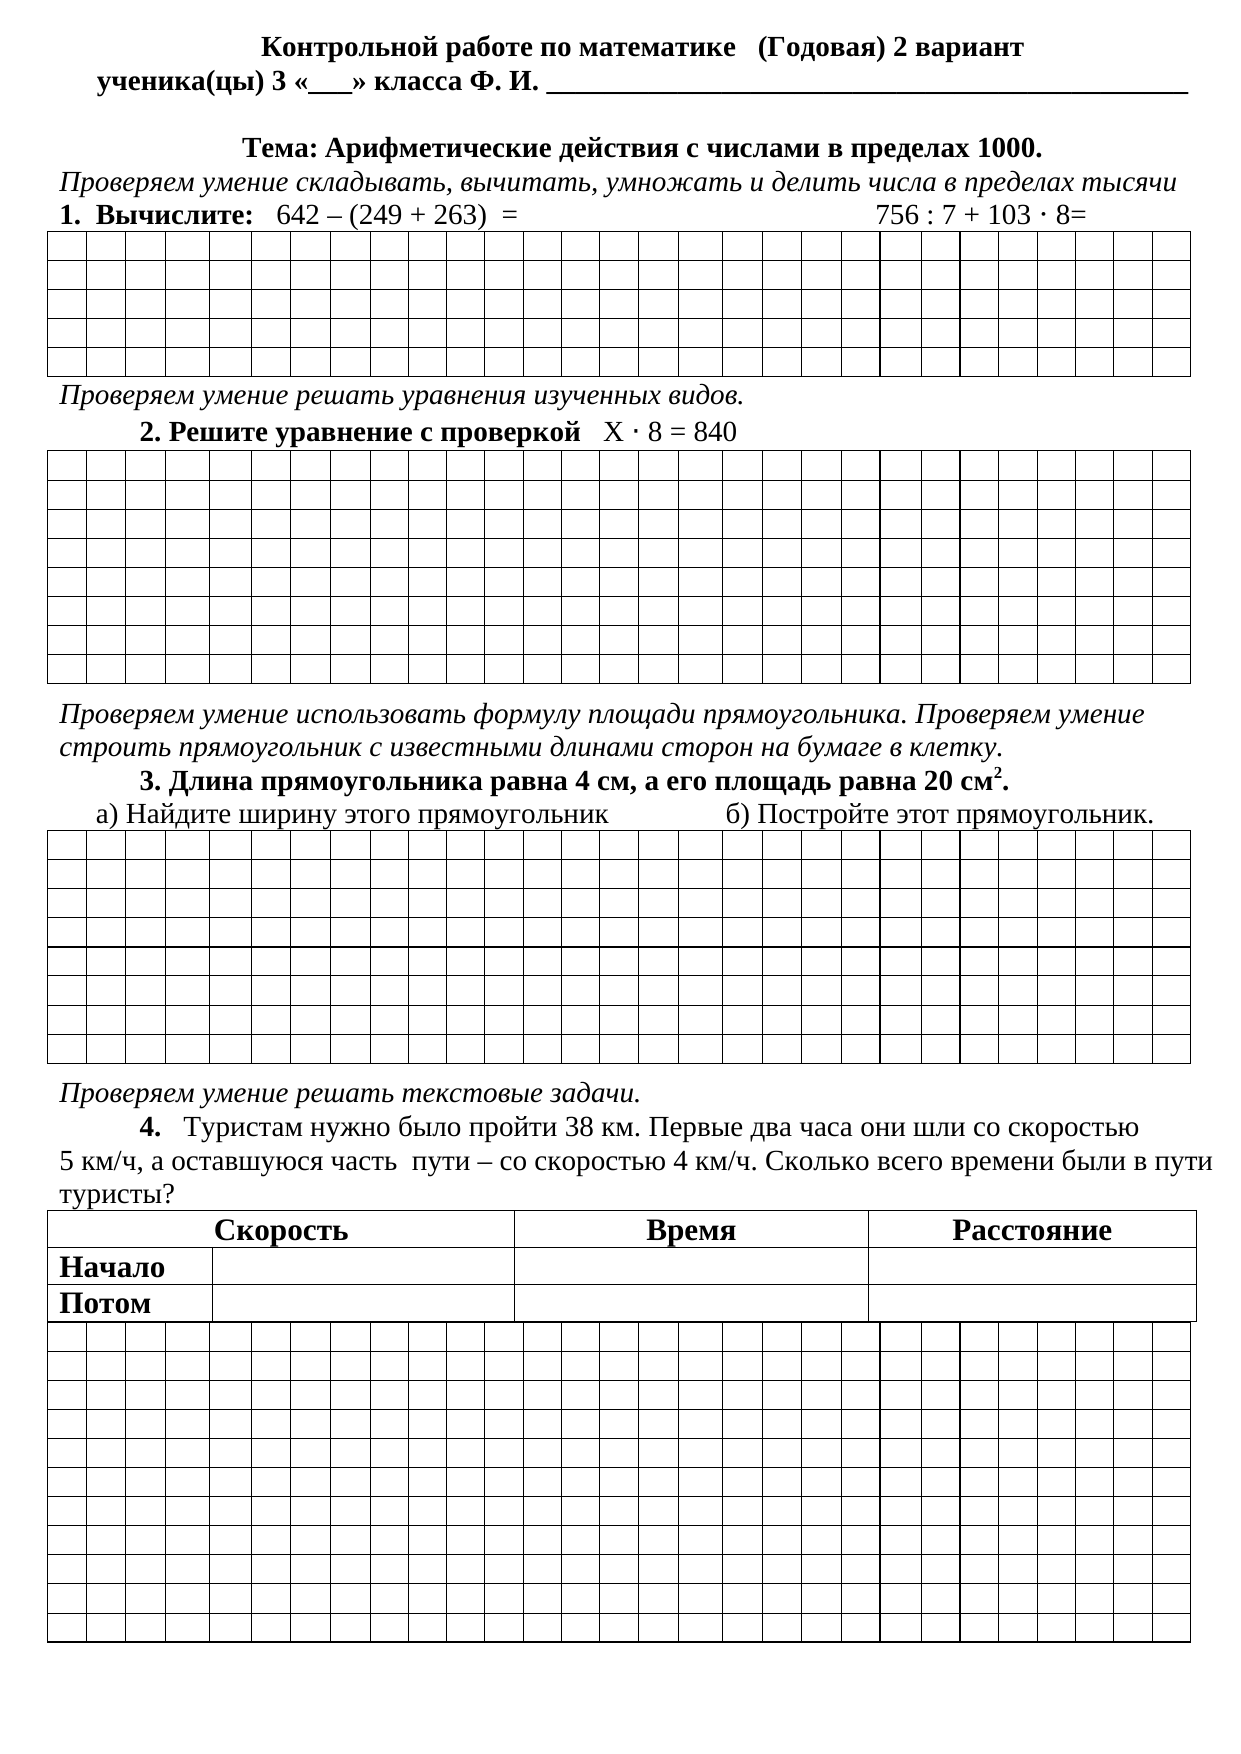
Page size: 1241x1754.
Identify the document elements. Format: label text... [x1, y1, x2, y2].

table_cell [126, 655, 165, 683]
table_cell [291, 1439, 330, 1467]
table_cell [600, 1614, 638, 1641]
table_cell [126, 948, 165, 975]
table_cell [48, 510, 86, 538]
table_cell [48, 1526, 86, 1554]
table_cell [562, 348, 599, 376]
table_cell [600, 319, 638, 347]
table_cell [999, 889, 1037, 917]
table_cell [166, 597, 209, 625]
table_cell [252, 1352, 290, 1380]
table_cell [802, 290, 841, 318]
table_cell [1114, 948, 1152, 975]
table_cell [679, 1526, 722, 1554]
table_cell [447, 889, 484, 917]
table_cell [87, 1439, 125, 1467]
table_cell [999, 1352, 1037, 1380]
table_cell [562, 1035, 599, 1063]
table_cell [679, 626, 722, 654]
table_cell [524, 348, 561, 376]
table_cell [922, 860, 959, 888]
table_cell [723, 918, 762, 946]
table_cell [210, 568, 251, 596]
table_cell [1038, 290, 1075, 318]
table_cell [409, 348, 446, 376]
table_cell [881, 948, 921, 975]
table_cell [1076, 1439, 1113, 1467]
table_cell [961, 1526, 998, 1554]
table_cell [126, 539, 165, 567]
table_cell [639, 1439, 678, 1467]
table_cell [562, 1497, 599, 1525]
table_cell [126, 1410, 165, 1438]
table_header [371, 831, 408, 859]
table_header [763, 831, 801, 859]
table_cell [166, 948, 209, 975]
table_cell [922, 976, 959, 1004]
table_cell [922, 1584, 959, 1612]
table_cell [639, 1584, 678, 1612]
table_cell [48, 918, 86, 946]
table_cell [1076, 626, 1113, 654]
table_header [371, 232, 408, 260]
table_cell [485, 1497, 523, 1525]
table_cell [562, 976, 599, 1004]
table_cell [252, 918, 290, 946]
table_cell [869, 1248, 1196, 1284]
table_cell [447, 1381, 484, 1409]
table_cell [763, 319, 801, 347]
table_cell [961, 1035, 998, 1063]
table_cell [166, 1584, 209, 1612]
table_cell [210, 948, 251, 975]
table_cell [87, 510, 125, 538]
table_cell [48, 290, 86, 318]
table_cell [1038, 889, 1075, 917]
table_cell [802, 261, 841, 289]
table_cell [639, 1352, 678, 1380]
table_cell [842, 319, 879, 347]
table_cell [485, 1555, 523, 1583]
table_header [679, 831, 722, 859]
table_cell [213, 1285, 514, 1321]
table_cell [562, 655, 599, 683]
table_cell [371, 1035, 408, 1063]
table_cell [763, 1526, 801, 1554]
table_cell [999, 1614, 1037, 1641]
table_header [600, 1323, 638, 1351]
table_cell [291, 976, 330, 1004]
table_cell [524, 889, 561, 917]
table_cell [485, 1410, 523, 1438]
table_cell [961, 510, 998, 538]
table_cell [922, 510, 959, 538]
table_cell [842, 1555, 879, 1583]
table_cell [639, 948, 678, 975]
table_header [881, 232, 921, 260]
table_cell [763, 889, 801, 917]
table_cell [291, 655, 330, 683]
table_cell [409, 568, 446, 596]
table_cell [291, 1526, 330, 1554]
table_cell [639, 1555, 678, 1583]
text 1. Вычислите: 642 – (249 + 263) = 756 : 7 + 103 ⋅ 8= [59, 197, 1226, 231]
table_cell [48, 626, 86, 654]
table_header [1038, 1323, 1075, 1351]
table_cell [252, 1439, 290, 1467]
table_header [409, 232, 446, 260]
table_cell [1114, 597, 1152, 625]
table_cell [166, 1352, 209, 1380]
table_cell [126, 889, 165, 917]
table_cell [600, 1584, 638, 1612]
table_cell [166, 1497, 209, 1525]
table_cell [87, 860, 125, 888]
table_cell [485, 1439, 523, 1467]
table_header [524, 1323, 561, 1351]
table_header [166, 1323, 209, 1351]
table_cell [763, 1584, 801, 1612]
table_cell [999, 510, 1037, 538]
table_cell [524, 1555, 561, 1583]
table_cell [48, 1035, 86, 1063]
table_header [1038, 451, 1075, 479]
table_cell [524, 918, 561, 946]
table_cell [48, 319, 86, 347]
table_cell [922, 1468, 959, 1496]
table_cell [252, 1614, 290, 1641]
table_cell [87, 1526, 125, 1554]
table_cell [210, 597, 251, 625]
table_cell [1114, 1497, 1152, 1525]
table_cell [562, 261, 599, 289]
table_cell [802, 860, 841, 888]
table_header [1038, 831, 1075, 859]
table_cell [447, 918, 484, 946]
table_cell [922, 626, 959, 654]
table_cell [252, 1468, 290, 1496]
table_header [881, 451, 921, 479]
table_cell [679, 655, 722, 683]
table_cell [679, 481, 722, 508]
table_cell [252, 1006, 290, 1033]
table_cell [291, 481, 330, 508]
table_cell [842, 626, 879, 654]
table_cell [210, 1497, 251, 1525]
table_header [562, 451, 599, 479]
table_cell [166, 481, 209, 508]
table_cell [331, 348, 370, 376]
table_cell [723, 1555, 762, 1583]
table_cell [524, 1035, 561, 1063]
table_cell [126, 1035, 165, 1063]
table_header [802, 831, 841, 859]
table_header [600, 831, 638, 859]
table_cell [1076, 568, 1113, 596]
table_cell [1153, 626, 1190, 654]
table_cell [126, 1614, 165, 1641]
table_cell [291, 1468, 330, 1496]
table_cell [842, 1352, 879, 1380]
table_cell [371, 1555, 408, 1583]
table_cell [485, 1035, 523, 1063]
table_cell [679, 261, 722, 289]
table_cell [126, 1584, 165, 1612]
table_cell [562, 918, 599, 946]
table_cell [87, 918, 125, 946]
table_cell [1038, 319, 1075, 347]
table_cell [485, 1584, 523, 1612]
table_cell [371, 261, 408, 289]
table_cell [371, 539, 408, 567]
table_cell [524, 1497, 561, 1525]
table_cell [210, 1614, 251, 1641]
table_cell [1153, 1410, 1190, 1438]
table_cell [723, 1497, 762, 1525]
table_cell [1038, 1352, 1075, 1380]
table_cell [166, 510, 209, 538]
table_header [679, 451, 722, 479]
table_header [1038, 232, 1075, 260]
table_cell [1153, 1526, 1190, 1554]
table_cell [48, 1439, 86, 1467]
table_cell [524, 860, 561, 888]
table_cell [961, 1555, 998, 1583]
table_cell [600, 655, 638, 683]
table_cell [763, 626, 801, 654]
table_cell [723, 1352, 762, 1380]
table_cell [600, 1410, 638, 1438]
table_cell [126, 1526, 165, 1554]
table_cell [210, 889, 251, 917]
table_cell [291, 1352, 330, 1380]
table_cell [600, 597, 638, 625]
table_cell [723, 481, 762, 508]
table_cell [1114, 1006, 1152, 1033]
table_cell [252, 1555, 290, 1583]
table_cell [842, 261, 879, 289]
table_cell [1114, 1526, 1152, 1554]
table_header [842, 831, 879, 859]
table_cell [48, 976, 86, 1004]
table_cell [723, 1526, 762, 1554]
table_cell [842, 860, 879, 888]
table_cell [679, 539, 722, 567]
table_cell [881, 481, 921, 508]
table_cell [166, 568, 209, 596]
table_cell [524, 597, 561, 625]
table_cell [87, 1468, 125, 1496]
table_cell [639, 918, 678, 946]
table_cell [371, 889, 408, 917]
table_cell [524, 1468, 561, 1496]
table_cell [447, 1035, 484, 1063]
table_cell [371, 510, 408, 538]
table_cell [600, 1468, 638, 1496]
table_cell [723, 597, 762, 625]
table_cell [485, 889, 523, 917]
table_cell [371, 1381, 408, 1409]
table_cell [409, 290, 446, 318]
table_cell [210, 655, 251, 683]
table_cell [252, 568, 290, 596]
table_header [291, 1323, 330, 1351]
table_cell [999, 1526, 1037, 1554]
table_cell [639, 1497, 678, 1525]
table_cell [679, 597, 722, 625]
table_cell [1076, 860, 1113, 888]
table_cell [881, 319, 921, 347]
table_cell [126, 261, 165, 289]
table_cell [999, 1584, 1037, 1612]
table_header [1076, 232, 1113, 260]
table_header [331, 451, 370, 479]
table_cell [922, 1497, 959, 1525]
table_cell [723, 290, 762, 318]
table_cell [562, 1439, 599, 1467]
table_cell [922, 655, 959, 683]
table_cell [961, 481, 998, 508]
table_cell [1114, 1035, 1152, 1063]
text ученика(цы) 3 «___» класса Ф. И. ____________________________________________ [59, 63, 1226, 97]
table_cell [922, 1006, 959, 1033]
table_header [1153, 232, 1190, 260]
table_cell [371, 1352, 408, 1380]
table_cell [126, 1468, 165, 1496]
table_header [1153, 451, 1190, 479]
table_cell [639, 319, 678, 347]
text Контрольной работе по математике (Годовая) 2 вариант [59, 29, 1226, 63]
table_header [802, 1323, 841, 1351]
table_header Время [515, 1211, 868, 1247]
table_cell [842, 889, 879, 917]
table_cell [331, 1526, 370, 1554]
table_cell [922, 290, 959, 318]
table_cell [48, 481, 86, 508]
table_cell [1076, 1555, 1113, 1583]
table_cell [291, 948, 330, 975]
table_cell [639, 568, 678, 596]
table_cell [409, 319, 446, 347]
table_cell [485, 948, 523, 975]
table_cell [1038, 976, 1075, 1004]
table_cell [1038, 1526, 1075, 1554]
table_cell [1038, 626, 1075, 654]
table_cell [639, 1468, 678, 1496]
table_cell [1038, 1381, 1075, 1409]
table_cell [447, 976, 484, 1004]
table_cell [371, 568, 408, 596]
table_cell [881, 1555, 921, 1583]
table_cell [1076, 1006, 1113, 1033]
table_cell [639, 539, 678, 567]
table_cell [1114, 1352, 1152, 1380]
table_cell [331, 1410, 370, 1438]
table_header [961, 232, 998, 260]
table_cell [881, 1381, 921, 1409]
table_cell [447, 1614, 484, 1641]
table_cell [802, 1035, 841, 1063]
table_cell [1114, 261, 1152, 289]
table_cell [562, 1381, 599, 1409]
table_cell [562, 597, 599, 625]
table_cell [600, 918, 638, 946]
table_cell [562, 290, 599, 318]
table_cell [409, 948, 446, 975]
table_cell [524, 1439, 561, 1467]
table_cell [639, 976, 678, 1004]
table_header [1153, 831, 1190, 859]
table_header [1114, 1323, 1152, 1351]
table_cell [126, 1555, 165, 1583]
table_cell [922, 889, 959, 917]
table_cell [524, 539, 561, 567]
table_header [252, 1323, 290, 1351]
table_cell [1114, 1381, 1152, 1409]
table_cell [524, 319, 561, 347]
table_cell [999, 918, 1037, 946]
table_cell [723, 568, 762, 596]
table_cell [331, 1614, 370, 1641]
table_header [922, 232, 959, 260]
table_cell [1038, 539, 1075, 567]
table_cell [126, 348, 165, 376]
table_cell [802, 1410, 841, 1438]
table_cell [48, 1410, 86, 1438]
table_cell [999, 1035, 1037, 1063]
table_header [291, 831, 330, 859]
table_cell [166, 626, 209, 654]
table_header [447, 831, 484, 859]
table_cell [1076, 1526, 1113, 1554]
table_cell [1114, 348, 1152, 376]
table_header [1076, 451, 1113, 479]
table_cell [922, 348, 959, 376]
table_cell [961, 319, 998, 347]
table_cell [331, 510, 370, 538]
table_cell [842, 481, 879, 508]
table_cell [48, 889, 86, 917]
table_header [763, 451, 801, 479]
table_cell [409, 510, 446, 538]
table_cell [485, 1468, 523, 1496]
table_cell [802, 539, 841, 567]
table_cell [371, 626, 408, 654]
table_cell [763, 510, 801, 538]
table_cell [562, 1352, 599, 1380]
table_cell [881, 626, 921, 654]
table_cell [210, 290, 251, 318]
table_cell [562, 539, 599, 567]
table_cell [802, 948, 841, 975]
table_cell [126, 481, 165, 508]
table_cell [763, 481, 801, 508]
table_cell [1153, 1614, 1190, 1641]
table_cell [331, 918, 370, 946]
table_header [291, 451, 330, 479]
table_cell [210, 626, 251, 654]
table_cell [881, 655, 921, 683]
table_cell [842, 1035, 879, 1063]
table_cell [291, 348, 330, 376]
table_header [723, 451, 762, 479]
table_cell [562, 1555, 599, 1583]
table_header [524, 232, 561, 260]
table_cell [961, 568, 998, 596]
table_header [524, 831, 561, 859]
table_cell [87, 1614, 125, 1641]
table_cell [961, 1410, 998, 1438]
table_cell [371, 290, 408, 318]
table_cell [679, 976, 722, 1004]
table_cell [723, 948, 762, 975]
table_cell [210, 539, 251, 567]
table_header [999, 232, 1037, 260]
table_cell [763, 568, 801, 596]
table_header [485, 831, 523, 859]
table_cell [600, 481, 638, 508]
table_cell [842, 597, 879, 625]
table_cell [999, 481, 1037, 508]
table_cell [126, 1381, 165, 1409]
table_header [331, 1323, 370, 1351]
table_header [600, 232, 638, 260]
table_cell [961, 1006, 998, 1033]
table_cell [922, 481, 959, 508]
table_cell [48, 1584, 86, 1612]
table_cell [1038, 348, 1075, 376]
table_cell [922, 597, 959, 625]
table_cell [1038, 1468, 1075, 1496]
table_cell [679, 1352, 722, 1380]
table_cell [802, 1381, 841, 1409]
table_header [210, 451, 251, 479]
table_header [639, 232, 678, 260]
table_cell [447, 1468, 484, 1496]
table_header [291, 232, 330, 260]
table_cell [1114, 319, 1152, 347]
table_cell [1038, 1410, 1075, 1438]
table_cell [723, 348, 762, 376]
table_header [485, 232, 523, 260]
table_cell [562, 510, 599, 538]
table_cell [802, 1439, 841, 1467]
table_cell [371, 319, 408, 347]
table_cell [1038, 597, 1075, 625]
table_header [679, 1323, 722, 1351]
table_cell [842, 1526, 879, 1554]
table_cell [485, 481, 523, 508]
table_cell [485, 597, 523, 625]
table_header [999, 831, 1037, 859]
table_cell [291, 1410, 330, 1438]
table_cell [600, 539, 638, 567]
table_cell [48, 1352, 86, 1380]
table_cell [166, 1526, 209, 1554]
table_cell [999, 1381, 1037, 1409]
table_cell [881, 597, 921, 625]
table_cell [252, 510, 290, 538]
table_cell [763, 539, 801, 567]
table_cell [639, 1035, 678, 1063]
table_cell [252, 860, 290, 888]
table_cell [166, 1006, 209, 1033]
table_cell [371, 1584, 408, 1612]
table_header [48, 1323, 86, 1351]
table_cell [166, 1410, 209, 1438]
table_header [961, 831, 998, 859]
table_cell [371, 1497, 408, 1525]
table_cell [1114, 510, 1152, 538]
table_cell [524, 948, 561, 975]
table_cell [1114, 1555, 1152, 1583]
table_cell [763, 1614, 801, 1641]
table_cell [87, 290, 125, 318]
table_cell [961, 1381, 998, 1409]
table_cell [524, 290, 561, 318]
table_cell [679, 319, 722, 347]
table_cell [763, 976, 801, 1004]
table_cell [999, 539, 1037, 567]
table_cell [1038, 481, 1075, 508]
table_cell [409, 1526, 446, 1554]
table_cell [999, 948, 1037, 975]
table_cell [371, 481, 408, 508]
table_cell [166, 889, 209, 917]
table_cell [485, 626, 523, 654]
table_cell [371, 860, 408, 888]
table_cell [679, 348, 722, 376]
table_cell [1153, 597, 1190, 625]
table_cell [999, 626, 1037, 654]
table_cell [291, 319, 330, 347]
table_cell [331, 568, 370, 596]
table_cell [1153, 1584, 1190, 1612]
table_cell [291, 568, 330, 596]
table_cell [679, 1584, 722, 1612]
table_cell [126, 918, 165, 946]
table_cell [166, 918, 209, 946]
table_cell [763, 1439, 801, 1467]
table_cell [802, 976, 841, 1004]
table_header [48, 232, 86, 260]
text Проверяем умение использовать формулу площади прямоугольника. Проверяем умение строить прямоугольник с известными длинами сторон на бумаге в клетку. [59, 696, 1226, 763]
table_cell [447, 510, 484, 538]
table_cell [87, 1410, 125, 1438]
table_cell [1076, 481, 1113, 508]
table_cell [166, 655, 209, 683]
table_cell [291, 510, 330, 538]
table_cell [639, 510, 678, 538]
table_cell [1076, 655, 1113, 683]
table_cell [1114, 1614, 1152, 1641]
table_header [763, 232, 801, 260]
table_cell [291, 290, 330, 318]
table_cell [331, 319, 370, 347]
table_cell [881, 1352, 921, 1380]
table_cell [723, 889, 762, 917]
table_cell [842, 539, 879, 567]
table_cell [1153, 1468, 1190, 1496]
table_cell [562, 1410, 599, 1438]
table_cell [331, 626, 370, 654]
table_cell [600, 1439, 638, 1467]
table_header [922, 831, 959, 859]
table_cell [409, 626, 446, 654]
table_cell [562, 860, 599, 888]
table_cell [881, 860, 921, 888]
table_header [87, 232, 125, 260]
table_cell [447, 1352, 484, 1380]
table_cell [1076, 510, 1113, 538]
table_cell [371, 1439, 408, 1467]
table_header [331, 831, 370, 859]
table_cell [331, 1439, 370, 1467]
table_cell [961, 1497, 998, 1525]
table_cell [1076, 1381, 1113, 1409]
table_cell [961, 889, 998, 917]
table_cell [1114, 1410, 1152, 1438]
table_cell [1076, 1352, 1113, 1380]
table_cell [409, 1584, 446, 1612]
table_cell [252, 1584, 290, 1612]
table_cell [409, 1497, 446, 1525]
table_cell [679, 948, 722, 975]
table_cell [210, 1410, 251, 1438]
table_cell [126, 1006, 165, 1033]
table_cell [562, 1614, 599, 1641]
table_cell [126, 976, 165, 1004]
table_cell [48, 1006, 86, 1033]
table_cell [763, 290, 801, 318]
table_cell [87, 1352, 125, 1380]
table_cell [802, 1526, 841, 1554]
table_cell [961, 1614, 998, 1641]
table_cell [1076, 539, 1113, 567]
table_cell [639, 348, 678, 376]
table_cell [802, 319, 841, 347]
table_cell [802, 597, 841, 625]
table_cell [252, 481, 290, 508]
table_cell [1114, 626, 1152, 654]
table_cell [87, 1555, 125, 1583]
table_header [126, 232, 165, 260]
table_cell [87, 889, 125, 917]
table_cell [166, 539, 209, 567]
table_header [210, 831, 251, 859]
table_cell [723, 976, 762, 1004]
table_cell [210, 1555, 251, 1583]
table_cell [723, 655, 762, 683]
table_cell [881, 976, 921, 1004]
table_cell [1038, 860, 1075, 888]
table_cell [409, 918, 446, 946]
table_cell [409, 1352, 446, 1380]
table_header [922, 1323, 959, 1351]
table_cell [485, 348, 523, 376]
table_cell [371, 1468, 408, 1496]
table_cell [87, 1584, 125, 1612]
table_cell [802, 1006, 841, 1033]
table_cell [291, 1584, 330, 1612]
table_cell [126, 1439, 165, 1467]
table_cell [639, 1381, 678, 1409]
table_cell [639, 481, 678, 508]
table_cell [639, 1614, 678, 1641]
table_cell [409, 655, 446, 683]
table_cell [842, 1497, 879, 1525]
table_header [922, 451, 959, 479]
table_cell [126, 319, 165, 347]
table_cell [87, 539, 125, 567]
table_cell [763, 1497, 801, 1525]
table_cell [210, 1381, 251, 1409]
table_cell [485, 568, 523, 596]
table_header [371, 1323, 408, 1351]
table_cell [763, 860, 801, 888]
table_cell [961, 261, 998, 289]
table_cell [1114, 539, 1152, 567]
table_cell [881, 348, 921, 376]
table_cell [210, 1035, 251, 1063]
table_cell [1114, 889, 1152, 917]
table_cell [679, 918, 722, 946]
table_cell [331, 976, 370, 1004]
table_cell [485, 1526, 523, 1554]
table_cell [1076, 1468, 1113, 1496]
table_cell [562, 568, 599, 596]
table_cell [1038, 1497, 1075, 1525]
table_cell [922, 1410, 959, 1438]
table_cell [447, 568, 484, 596]
table_cell [87, 1035, 125, 1063]
table_header [1114, 232, 1152, 260]
table_cell [331, 1468, 370, 1496]
table_cell [371, 348, 408, 376]
table_cell [723, 1614, 762, 1641]
table_cell [1076, 976, 1113, 1004]
table_cell [210, 1006, 251, 1033]
table_cell [87, 976, 125, 1004]
table_cell [291, 1035, 330, 1063]
table_cell [639, 889, 678, 917]
table_cell [639, 1410, 678, 1438]
table_cell [166, 976, 209, 1004]
table_cell [1038, 261, 1075, 289]
table_cell [679, 1410, 722, 1438]
table_cell [87, 626, 125, 654]
table_cell [371, 948, 408, 975]
table_cell [723, 1381, 762, 1409]
table_header [166, 232, 209, 260]
table_cell [447, 948, 484, 975]
table_cell [252, 976, 290, 1004]
table_cell [763, 1035, 801, 1063]
table_cell [447, 1555, 484, 1583]
table_cell [48, 261, 86, 289]
table_cell [881, 539, 921, 567]
table_cell [922, 1439, 959, 1467]
table_cell [126, 1497, 165, 1525]
table_cell [922, 319, 959, 347]
table_cell [763, 1006, 801, 1033]
table_cell [679, 1381, 722, 1409]
table_cell [922, 1555, 959, 1583]
table_cell [524, 626, 561, 654]
table_cell [961, 976, 998, 1004]
table_cell [600, 948, 638, 975]
table_header [126, 1323, 165, 1351]
table_cell [881, 510, 921, 538]
table_cell [763, 1555, 801, 1583]
table_cell [48, 860, 86, 888]
table_cell [1038, 568, 1075, 596]
table_cell [166, 1381, 209, 1409]
table_cell [802, 1614, 841, 1641]
table_cell [802, 568, 841, 596]
table_cell [166, 1468, 209, 1496]
table_cell [562, 948, 599, 975]
table_cell [1153, 1381, 1190, 1409]
table_cell [999, 1555, 1037, 1583]
table_cell [1038, 655, 1075, 683]
table_cell [1153, 860, 1190, 888]
table_cell [210, 918, 251, 946]
table_cell [763, 597, 801, 625]
table_cell [842, 348, 879, 376]
table_cell [409, 976, 446, 1004]
table_cell [600, 1555, 638, 1583]
table_cell [371, 976, 408, 1004]
table_cell [763, 261, 801, 289]
table_cell [291, 539, 330, 567]
table_cell [331, 655, 370, 683]
table_cell [210, 1584, 251, 1612]
table_cell [447, 1526, 484, 1554]
table_cell [87, 1497, 125, 1525]
table_cell [166, 1555, 209, 1583]
table_cell [1153, 1497, 1190, 1525]
table_cell [869, 1285, 1196, 1321]
table_cell [291, 860, 330, 888]
table_cell [922, 948, 959, 975]
table_cell [515, 1248, 868, 1284]
table_header [485, 1323, 523, 1351]
table_cell [723, 1468, 762, 1496]
table_cell [679, 1497, 722, 1525]
table_cell [331, 860, 370, 888]
table_cell [1114, 918, 1152, 946]
table_cell [1038, 1006, 1075, 1033]
table_header [48, 831, 86, 859]
table_cell [48, 1614, 86, 1641]
table_cell [802, 1555, 841, 1583]
table_cell [881, 1497, 921, 1525]
table_cell [447, 539, 484, 567]
table_cell [1153, 510, 1190, 538]
table_cell [252, 1526, 290, 1554]
table_cell [562, 889, 599, 917]
table_cell [252, 597, 290, 625]
table_cell [842, 1381, 879, 1409]
table_cell [210, 1526, 251, 1554]
table_header [1114, 831, 1152, 859]
table_cell [763, 1410, 801, 1438]
table_header [409, 831, 446, 859]
text 2. Решите уравнение с проверкой Х ⋅ 8 = 840 [59, 411, 1226, 450]
table_header [562, 1323, 599, 1351]
table_header [447, 1323, 484, 1351]
table_cell [524, 655, 561, 683]
table_cell [679, 290, 722, 318]
table_cell [1076, 1614, 1113, 1641]
table_cell [600, 348, 638, 376]
table_cell [600, 976, 638, 1004]
table_cell [48, 1497, 86, 1525]
table_cell [1153, 290, 1190, 318]
table_cell [210, 481, 251, 508]
table_cell [723, 860, 762, 888]
table_cell [723, 1410, 762, 1438]
table_cell [485, 1614, 523, 1641]
table_cell [1038, 918, 1075, 946]
table_cell [447, 655, 484, 683]
table_cell [447, 290, 484, 318]
table_cell [723, 261, 762, 289]
text 5 км/ч, а оставшуюся часть пути – со скоростью 4 км/ч. Сколько всего времени были в пути туристы? [59, 1143, 1226, 1210]
table_cell [961, 597, 998, 625]
table_cell [126, 597, 165, 625]
table_cell [485, 860, 523, 888]
table_cell [1153, 568, 1190, 596]
table_cell [524, 1381, 561, 1409]
table_cell [166, 1439, 209, 1467]
table_cell [1076, 918, 1113, 946]
table_cell [1114, 1468, 1152, 1496]
table_cell [562, 1526, 599, 1554]
table_cell [1038, 1439, 1075, 1467]
table_cell [87, 597, 125, 625]
table_cell [1076, 948, 1113, 975]
table_cell [87, 1381, 125, 1409]
table_header [961, 451, 998, 479]
text Проверяем умение складывать, вычитать, умножать и делить числа в пределах тысячи [59, 164, 1226, 197]
table_cell [166, 860, 209, 888]
table_cell [1153, 481, 1190, 508]
table_cell [291, 261, 330, 289]
table_cell [922, 1035, 959, 1063]
table_cell [842, 1584, 879, 1612]
table_cell [802, 1584, 841, 1612]
table_cell [1114, 655, 1152, 683]
table_cell [999, 348, 1037, 376]
table_header [371, 451, 408, 479]
table_header [166, 831, 209, 859]
table_cell [524, 1006, 561, 1033]
table_cell [48, 539, 86, 567]
table_cell [331, 597, 370, 625]
table_header [1114, 451, 1152, 479]
table_cell [485, 918, 523, 946]
table_cell [213, 1248, 514, 1284]
table_cell [210, 860, 251, 888]
table_cell [600, 510, 638, 538]
table_header [447, 232, 484, 260]
table_cell [291, 1614, 330, 1641]
table_cell [763, 918, 801, 946]
table_cell [331, 1584, 370, 1612]
table_cell [409, 597, 446, 625]
table_cell [999, 976, 1037, 1004]
table_cell [842, 1614, 879, 1641]
table_cell [763, 1468, 801, 1496]
table_header [600, 451, 638, 479]
table_header [331, 232, 370, 260]
table_header [126, 451, 165, 479]
table_cell [881, 1468, 921, 1496]
table_cell [763, 1352, 801, 1380]
table_header [562, 831, 599, 859]
table_cell [447, 626, 484, 654]
table_cell [763, 948, 801, 975]
table_cell [999, 860, 1037, 888]
table_cell [1076, 1497, 1113, 1525]
table_cell [922, 261, 959, 289]
table_header [763, 1323, 801, 1351]
table_cell [371, 655, 408, 683]
table_header [87, 451, 125, 479]
table_cell [881, 290, 921, 318]
table_cell [600, 1497, 638, 1525]
table_cell [1038, 1035, 1075, 1063]
table_cell [1153, 1439, 1190, 1467]
table_header [562, 232, 599, 260]
table_cell [524, 510, 561, 538]
table_cell [961, 655, 998, 683]
table_cell [1038, 1555, 1075, 1583]
table_cell [600, 1352, 638, 1380]
table_cell [999, 1439, 1037, 1467]
table_cell [87, 655, 125, 683]
text 3. Длина прямоугольника равна 4 см, а его площадь равна 20 см2. [59, 763, 1226, 797]
table_cell [331, 889, 370, 917]
table_cell [331, 1381, 370, 1409]
table_cell [639, 1526, 678, 1554]
table_cell [291, 1381, 330, 1409]
table_cell [600, 261, 638, 289]
table_cell [881, 1439, 921, 1467]
table_cell [252, 655, 290, 683]
table_cell [802, 510, 841, 538]
table_cell [447, 1497, 484, 1525]
table_cell [802, 481, 841, 508]
table_cell [524, 1526, 561, 1554]
table_cell [210, 976, 251, 1004]
table_cell [639, 626, 678, 654]
table_header [881, 831, 921, 859]
table_cell [639, 860, 678, 888]
table_cell [485, 261, 523, 289]
table_cell [1153, 348, 1190, 376]
table_cell [639, 597, 678, 625]
table_cell [252, 1497, 290, 1525]
table_cell [291, 1006, 330, 1033]
table_cell [842, 510, 879, 538]
table_cell [1153, 655, 1190, 683]
table_cell [922, 918, 959, 946]
table_header Расстояние [869, 1211, 1196, 1247]
table_cell [1076, 290, 1113, 318]
table_cell [48, 1555, 86, 1583]
table_cell [252, 1410, 290, 1438]
table_cell [600, 626, 638, 654]
table_cell [999, 655, 1037, 683]
table_cell [447, 348, 484, 376]
table_cell [252, 319, 290, 347]
table_cell [562, 481, 599, 508]
table_cell [961, 348, 998, 376]
table_cell [723, 539, 762, 567]
table_cell [409, 1381, 446, 1409]
table_cell [842, 1006, 879, 1033]
table_cell [291, 889, 330, 917]
table_cell [409, 261, 446, 289]
table_cell [485, 539, 523, 567]
table_cell [447, 1439, 484, 1467]
table_cell [999, 1497, 1037, 1525]
table_cell [210, 510, 251, 538]
table_cell [922, 1352, 959, 1380]
table_cell [409, 1410, 446, 1438]
table_header [409, 1323, 446, 1351]
table_cell [961, 918, 998, 946]
table_cell [1153, 1035, 1190, 1063]
table_header [842, 451, 879, 479]
text 4. Туристам нужно было пройти 38 км. Первые два часа они шли со скоростью [59, 1109, 1226, 1143]
table_cell [1076, 1035, 1113, 1063]
table_cell [210, 348, 251, 376]
table_cell [723, 1006, 762, 1033]
table_cell [600, 568, 638, 596]
table_cell [881, 261, 921, 289]
table_header [723, 232, 762, 260]
table_cell [999, 319, 1037, 347]
table_cell [723, 1584, 762, 1612]
table_cell [371, 1410, 408, 1438]
table_cell [802, 918, 841, 946]
table_cell [961, 626, 998, 654]
table_header [210, 1323, 251, 1351]
table_cell [524, 1584, 561, 1612]
table_cell [961, 1439, 998, 1467]
table_cell [409, 1439, 446, 1467]
table_cell [723, 626, 762, 654]
table_cell [1114, 1584, 1152, 1612]
table_cell [1114, 568, 1152, 596]
table_cell [485, 1381, 523, 1409]
table_cell [1038, 1584, 1075, 1612]
table_cell [802, 1352, 841, 1380]
table_cell [1114, 481, 1152, 508]
table_cell [126, 568, 165, 596]
table_cell [126, 1352, 165, 1380]
table_cell [562, 1468, 599, 1496]
table_header [485, 451, 523, 479]
table_cell [881, 889, 921, 917]
table_header [252, 831, 290, 859]
table_header [87, 831, 125, 859]
table_cell [763, 1381, 801, 1409]
table_cell [524, 976, 561, 1004]
table_cell [763, 655, 801, 683]
table_cell [999, 597, 1037, 625]
table_cell [999, 261, 1037, 289]
table_cell [600, 860, 638, 888]
table_cell [1114, 290, 1152, 318]
table_header [842, 232, 879, 260]
table_cell [252, 1381, 290, 1409]
table_header Скорость [48, 1211, 514, 1247]
table_cell [802, 348, 841, 376]
table_cell [639, 290, 678, 318]
table_cell [679, 1468, 722, 1496]
table_cell [48, 948, 86, 975]
table_cell [600, 1006, 638, 1033]
table_cell [485, 1352, 523, 1380]
table_cell [331, 481, 370, 508]
table_cell [524, 1410, 561, 1438]
table_cell [1153, 539, 1190, 567]
table_cell [166, 348, 209, 376]
table_cell [409, 860, 446, 888]
table_cell [524, 1614, 561, 1641]
table_cell [1153, 319, 1190, 347]
table_cell [679, 1439, 722, 1467]
table_cell [961, 1584, 998, 1612]
table_cell [961, 290, 998, 318]
table_cell [447, 481, 484, 508]
table_header [639, 451, 678, 479]
table_cell [87, 261, 125, 289]
table_cell [252, 948, 290, 975]
table_cell [126, 860, 165, 888]
text Проверяем умение решать текстовые задачи. [59, 1076, 1226, 1109]
table_header [723, 831, 762, 859]
table_cell [409, 889, 446, 917]
table_cell [922, 1526, 959, 1554]
text а) Найдите ширину этого прямоугольник б) Постройте этот прямоугольник. [59, 797, 1226, 830]
table_cell [679, 860, 722, 888]
table_cell [1076, 1410, 1113, 1438]
table_cell [1153, 1352, 1190, 1380]
table_cell [409, 1555, 446, 1583]
table_cell [723, 1035, 762, 1063]
table_header [881, 1323, 921, 1351]
table_cell [87, 1006, 125, 1033]
table_header [409, 451, 446, 479]
table_cell [87, 568, 125, 596]
table_cell [1076, 261, 1113, 289]
table_header [48, 451, 86, 479]
table_cell [842, 1439, 879, 1467]
table_cell [48, 568, 86, 596]
table_header [447, 451, 484, 479]
table_cell [842, 290, 879, 318]
table_cell [409, 481, 446, 508]
table_cell [524, 261, 561, 289]
table_cell [723, 510, 762, 538]
table_cell [48, 348, 86, 376]
table_cell [166, 290, 209, 318]
table_cell [881, 1035, 921, 1063]
table_cell [961, 1468, 998, 1496]
table_header [999, 1323, 1037, 1351]
table_header [166, 451, 209, 479]
table_header [842, 1323, 879, 1351]
table_header [961, 1323, 998, 1351]
table_cell [447, 1006, 484, 1033]
table_header [999, 451, 1037, 479]
table_cell [881, 1584, 921, 1612]
table_cell [485, 1006, 523, 1033]
table_cell [639, 1006, 678, 1033]
table_cell [48, 1381, 86, 1409]
table_cell [679, 1006, 722, 1033]
table_cell [842, 948, 879, 975]
table_cell [447, 319, 484, 347]
table_header [802, 232, 841, 260]
table_cell [600, 1381, 638, 1409]
table_cell [409, 1614, 446, 1641]
table_cell [922, 1614, 959, 1641]
table_cell [881, 1614, 921, 1641]
table_cell [723, 319, 762, 347]
table_cell [48, 597, 86, 625]
table_header [1153, 1323, 1190, 1351]
table_cell [600, 290, 638, 318]
table_cell [802, 1468, 841, 1496]
table_cell [600, 1526, 638, 1554]
table_cell [1153, 261, 1190, 289]
table_cell [562, 1006, 599, 1033]
table_header [723, 1323, 762, 1351]
table_cell [1076, 348, 1113, 376]
table_cell [679, 1555, 722, 1583]
table_cell [331, 539, 370, 567]
table_cell [1038, 510, 1075, 538]
table_cell [723, 1439, 762, 1467]
table_cell [210, 1468, 251, 1496]
table_cell [447, 261, 484, 289]
table_cell [961, 539, 998, 567]
table_cell [999, 1006, 1037, 1033]
table_header [1076, 1323, 1113, 1351]
table_cell [1076, 319, 1113, 347]
table_cell [331, 290, 370, 318]
table_cell [371, 918, 408, 946]
table_cell [679, 568, 722, 596]
table_cell [485, 976, 523, 1004]
table_cell [802, 889, 841, 917]
table_header [679, 232, 722, 260]
table_cell [1114, 1439, 1152, 1467]
table_cell [485, 290, 523, 318]
table_header [252, 451, 290, 479]
table_header [524, 451, 561, 479]
table_cell [210, 261, 251, 289]
table_cell [252, 348, 290, 376]
table_cell [87, 319, 125, 347]
table_cell [166, 261, 209, 289]
table_cell [1038, 948, 1075, 975]
table_cell [485, 655, 523, 683]
table_cell [842, 655, 879, 683]
table_cell [485, 319, 523, 347]
table_cell [881, 1410, 921, 1438]
table_cell [166, 319, 209, 347]
table_cell [999, 1468, 1037, 1496]
table_cell [961, 860, 998, 888]
table_cell [515, 1285, 868, 1321]
table_cell [447, 860, 484, 888]
text Тема: Арифметические действия с числами в пределах 1000. [59, 130, 1226, 164]
table_header [87, 1323, 125, 1351]
table_cell [679, 889, 722, 917]
table_cell [881, 568, 921, 596]
table_cell [252, 261, 290, 289]
table_cell [371, 1614, 408, 1641]
table_cell [922, 568, 959, 596]
table_cell [842, 568, 879, 596]
table_cell Потом [48, 1285, 212, 1321]
table_cell [409, 1035, 446, 1063]
table_cell [409, 1006, 446, 1033]
table_cell [802, 655, 841, 683]
table_cell [87, 948, 125, 975]
table_cell [1153, 918, 1190, 946]
table_cell [409, 539, 446, 567]
table_cell [87, 348, 125, 376]
table_cell [679, 1614, 722, 1641]
table_cell [126, 626, 165, 654]
table_cell [639, 261, 678, 289]
table_cell [679, 510, 722, 538]
table_cell [331, 1006, 370, 1033]
table_cell [252, 290, 290, 318]
table_cell [1153, 976, 1190, 1004]
table_header [210, 232, 251, 260]
table_cell [999, 290, 1037, 318]
table_cell [1114, 860, 1152, 888]
table_cell [485, 510, 523, 538]
table_cell [881, 1006, 921, 1033]
table_cell [1153, 889, 1190, 917]
table_cell [524, 568, 561, 596]
table_cell [1076, 1584, 1113, 1612]
table_cell [166, 1614, 209, 1641]
table_cell [447, 1410, 484, 1438]
table_cell [331, 948, 370, 975]
table_cell [291, 597, 330, 625]
table_header [1076, 831, 1113, 859]
table_cell [881, 1526, 921, 1554]
table_cell [881, 918, 921, 946]
table_cell [639, 655, 678, 683]
table_cell [763, 348, 801, 376]
table_cell [447, 1584, 484, 1612]
table_cell [331, 261, 370, 289]
table_cell [1153, 948, 1190, 975]
table_cell [802, 1497, 841, 1525]
table_header [126, 831, 165, 859]
table_cell [1038, 1614, 1075, 1641]
table_cell [1076, 597, 1113, 625]
table_cell [842, 1410, 879, 1438]
table_cell [842, 1468, 879, 1496]
table_cell [331, 1352, 370, 1380]
table_cell [447, 597, 484, 625]
table_cell [1153, 1006, 1190, 1033]
table_cell [371, 1526, 408, 1554]
table_cell [210, 319, 251, 347]
table_cell [802, 626, 841, 654]
table_cell [291, 918, 330, 946]
table_cell [842, 918, 879, 946]
table_cell [371, 1006, 408, 1033]
table_cell [842, 976, 879, 1004]
table_cell [562, 626, 599, 654]
table_cell [252, 626, 290, 654]
table_cell [210, 1439, 251, 1467]
table_cell [600, 889, 638, 917]
table_cell [922, 1381, 959, 1409]
table_cell [961, 948, 998, 975]
table_cell [252, 889, 290, 917]
table_cell [87, 481, 125, 508]
table_cell [1076, 889, 1113, 917]
table_cell [999, 568, 1037, 596]
table_cell [524, 1352, 561, 1380]
table_header [639, 831, 678, 859]
table_cell [166, 1035, 209, 1063]
table_cell [679, 1035, 722, 1063]
table_cell [252, 1035, 290, 1063]
table_cell [48, 1468, 86, 1496]
table_cell [291, 1497, 330, 1525]
table_header [252, 232, 290, 260]
table_cell [600, 1035, 638, 1063]
table_cell [409, 1468, 446, 1496]
table_cell [331, 1035, 370, 1063]
table_cell [252, 539, 290, 567]
table_cell [961, 1352, 998, 1380]
table_cell [126, 510, 165, 538]
text Проверяем умение решать уравнения изученных видов. [59, 377, 1226, 411]
table_cell [291, 1555, 330, 1583]
table_cell [1114, 976, 1152, 1004]
table_header [802, 451, 841, 479]
table_cell [210, 1352, 251, 1380]
table_cell [524, 481, 561, 508]
table_cell [562, 319, 599, 347]
table_cell [48, 655, 86, 683]
table_cell [126, 290, 165, 318]
table_cell [331, 1497, 370, 1525]
table_cell [291, 626, 330, 654]
table_cell [562, 1584, 599, 1612]
table_cell Начало [48, 1248, 212, 1284]
table_cell [922, 539, 959, 567]
table_cell [999, 1410, 1037, 1438]
table_cell [1153, 1555, 1190, 1583]
table_cell [331, 1555, 370, 1583]
table_cell [371, 597, 408, 625]
table_header [639, 1323, 678, 1351]
